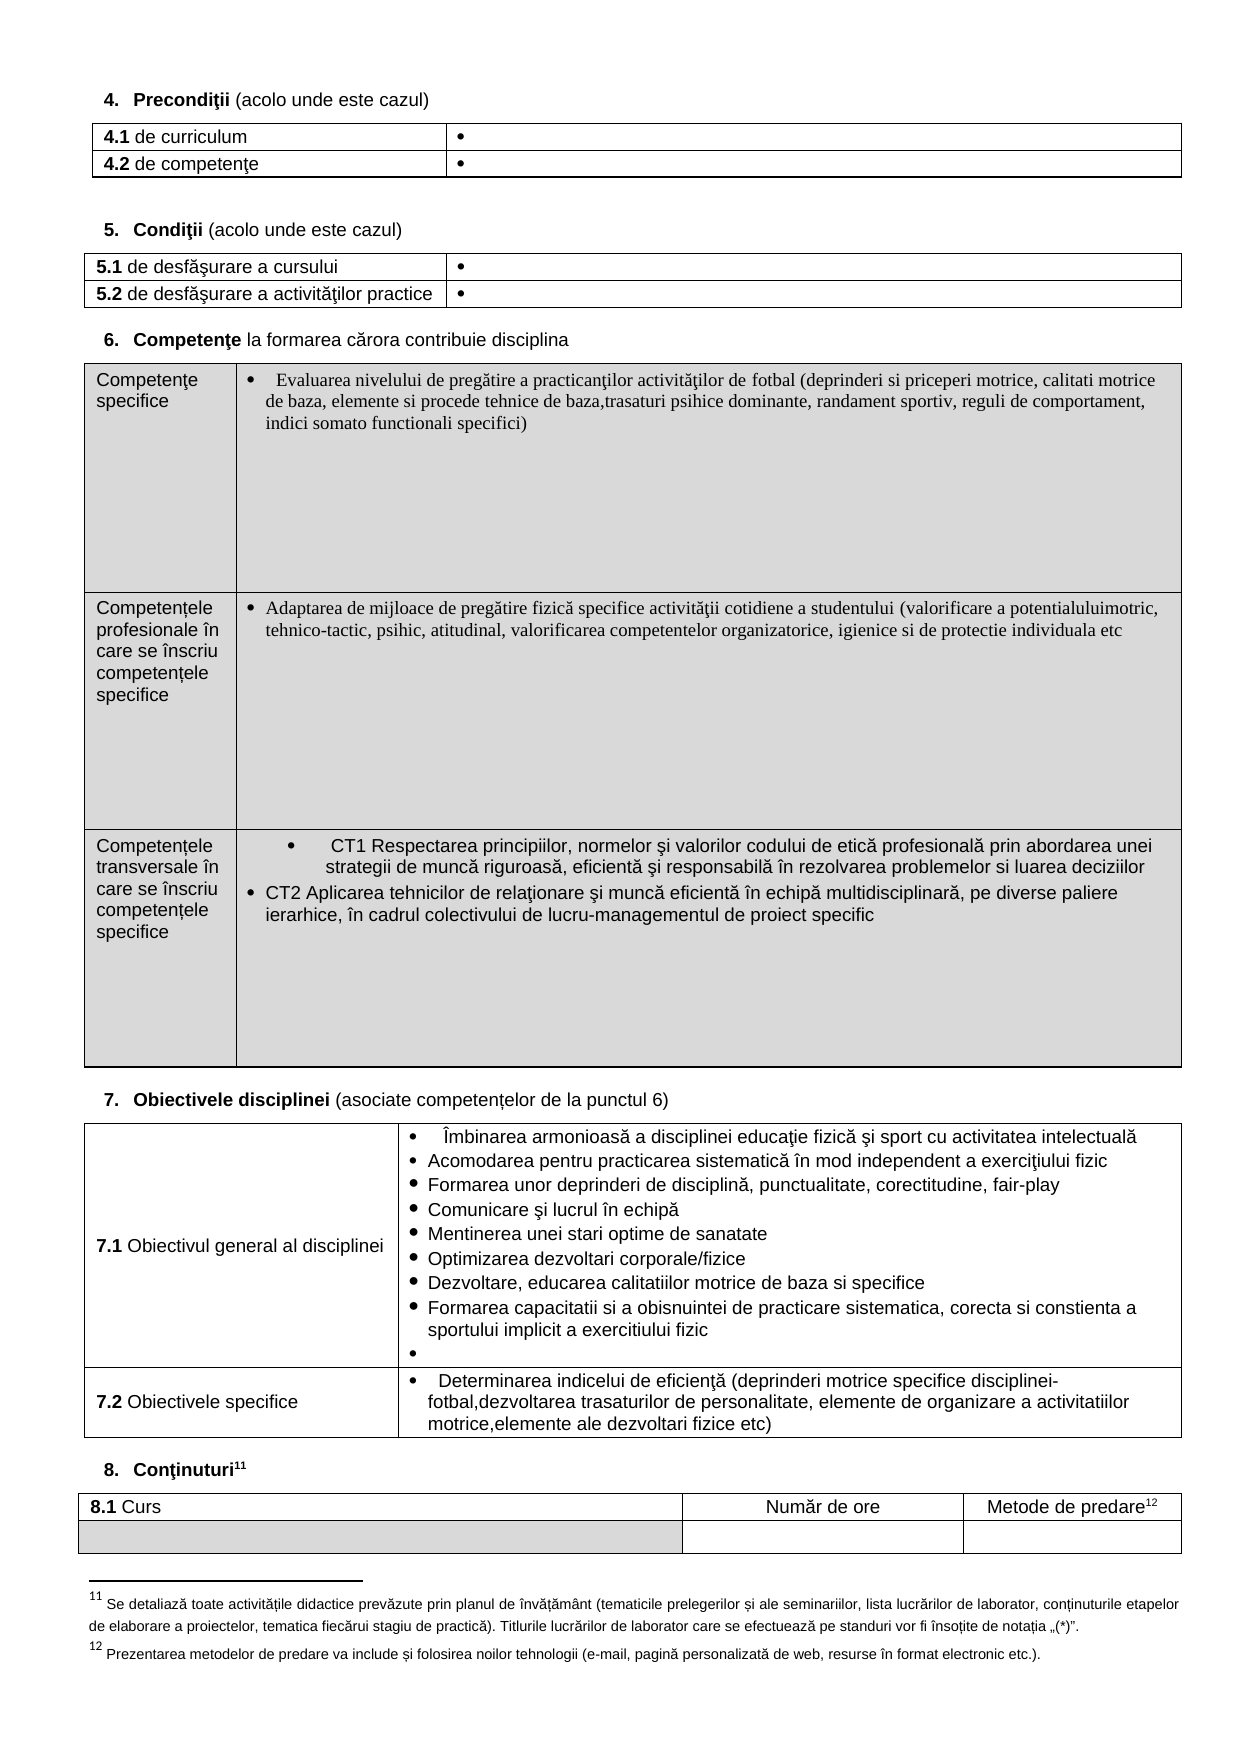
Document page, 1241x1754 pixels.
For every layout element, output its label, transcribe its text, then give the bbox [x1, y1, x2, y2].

text 6. Competenţe la formarea cărora contribuie disciplina [103, 329, 1181, 351]
text 8. Conţinuturi [103, 1459, 1181, 1481]
table_cell Competențele profesionale în care se înscriu competențele specifice [85, 593, 236, 829]
table_header Competenţe specifice [85, 364, 236, 592]
table_cell 7.2 Obiectivele specifice [85, 1368, 398, 1437]
table_header 7.1 Obiectivul general al disciplinei [85, 1124, 398, 1367]
table_header [447, 254, 1181, 280]
table_cell 5.2 de desfăşurare a activităţilor practice [85, 281, 446, 307]
table_cell Competențele transversale în care se înscriu competențele specifice [85, 830, 236, 1066]
table_cell Determinarea indicelui de eficienţă (deprinderi motrice specifice disciplinei-fotbal,dezvoltarea trasaturilor de personalitate, elemente de organizare a activitatiilor motrice,elemente ale dezvoltari fizice etc) [399, 1368, 1181, 1437]
table_header Număr de ore [683, 1494, 963, 1520]
table_header Metode de predare [964, 1494, 1181, 1520]
table_cell [447, 281, 1181, 307]
table_header Evaluarea nivelului de pregătire a practicanţilor activităţilor de fotbal (deprinderi si priceperi motrice, calitati motrice de baza, elemente si procede tehnice de baza,trasaturi psihice dominante, randament sportiv, reguli de comportament, indici somato functionali specifici) [237, 364, 1181, 592]
table_cell [447, 151, 1181, 176]
table_cell 4.2 de competenţe [93, 151, 446, 176]
table_header 8.1 Curs [79, 1494, 682, 1520]
text 7. Obiectivele disciplinei (asociate competențelor de la punctul 6) [103, 1089, 1181, 1111]
table_cell Adaptarea de mijloace de pregătire fizică specifice activităţii cotidiene a studentului (valorificare a potentialuluimotric, tehnico-tactic, psihic, atitudinal, valorificarea competentelor organizatorice, igienice si de protectie individuala etc [237, 593, 1181, 829]
table_cell [683, 1521, 963, 1553]
table_cell [79, 1521, 682, 1553]
table_header [447, 124, 1181, 149]
text 4. Precondiţii (acolo unde este cazul) [103, 89, 1181, 110]
text 5. Condiţii (acolo unde este cazul) [103, 219, 1181, 240]
table_header Îmbinarea armonioasă a disciplinei educaţie fizică şi sport cu activitatea intelectuală Acomodarea pentru practicarea sistematică în mod independent a exerciţiului fizic Formarea unor deprinderi de disciplină, punctualitate, corectitudine, fair-play Comunicare şi lucrul în echipă Mentinerea unei stari optime de sanatate Optimizarea dezvoltari corporale/fizice Dezvoltare, educarea calitatiilor motrice de baza si specifice Formarea capacitatii si a obisnuintei de practicare sistematica, corecta si constienta a sportului implicit a exercitiului fizic [399, 1124, 1181, 1367]
table_header 4.1 de curriculum [93, 124, 446, 149]
table_cell CT1 Respectarea principiilor, normelor şi valorilor codului de etică profesională prin abordarea unei strategii de muncă riguroasă, eficientă şi responsabilă în rezolvarea problemelor si luarea deciziilor CT2 Aplicarea tehnicilor de relaţionare şi muncă eficientă în echipă multidisciplinară, pe diverse paliere ierarhice, în cadrul colectivului de lucru-managementul de proiect specific [237, 830, 1181, 1066]
table_cell [964, 1521, 1181, 1553]
table_header 5.1 de desfăşurare a cursului [85, 254, 446, 280]
